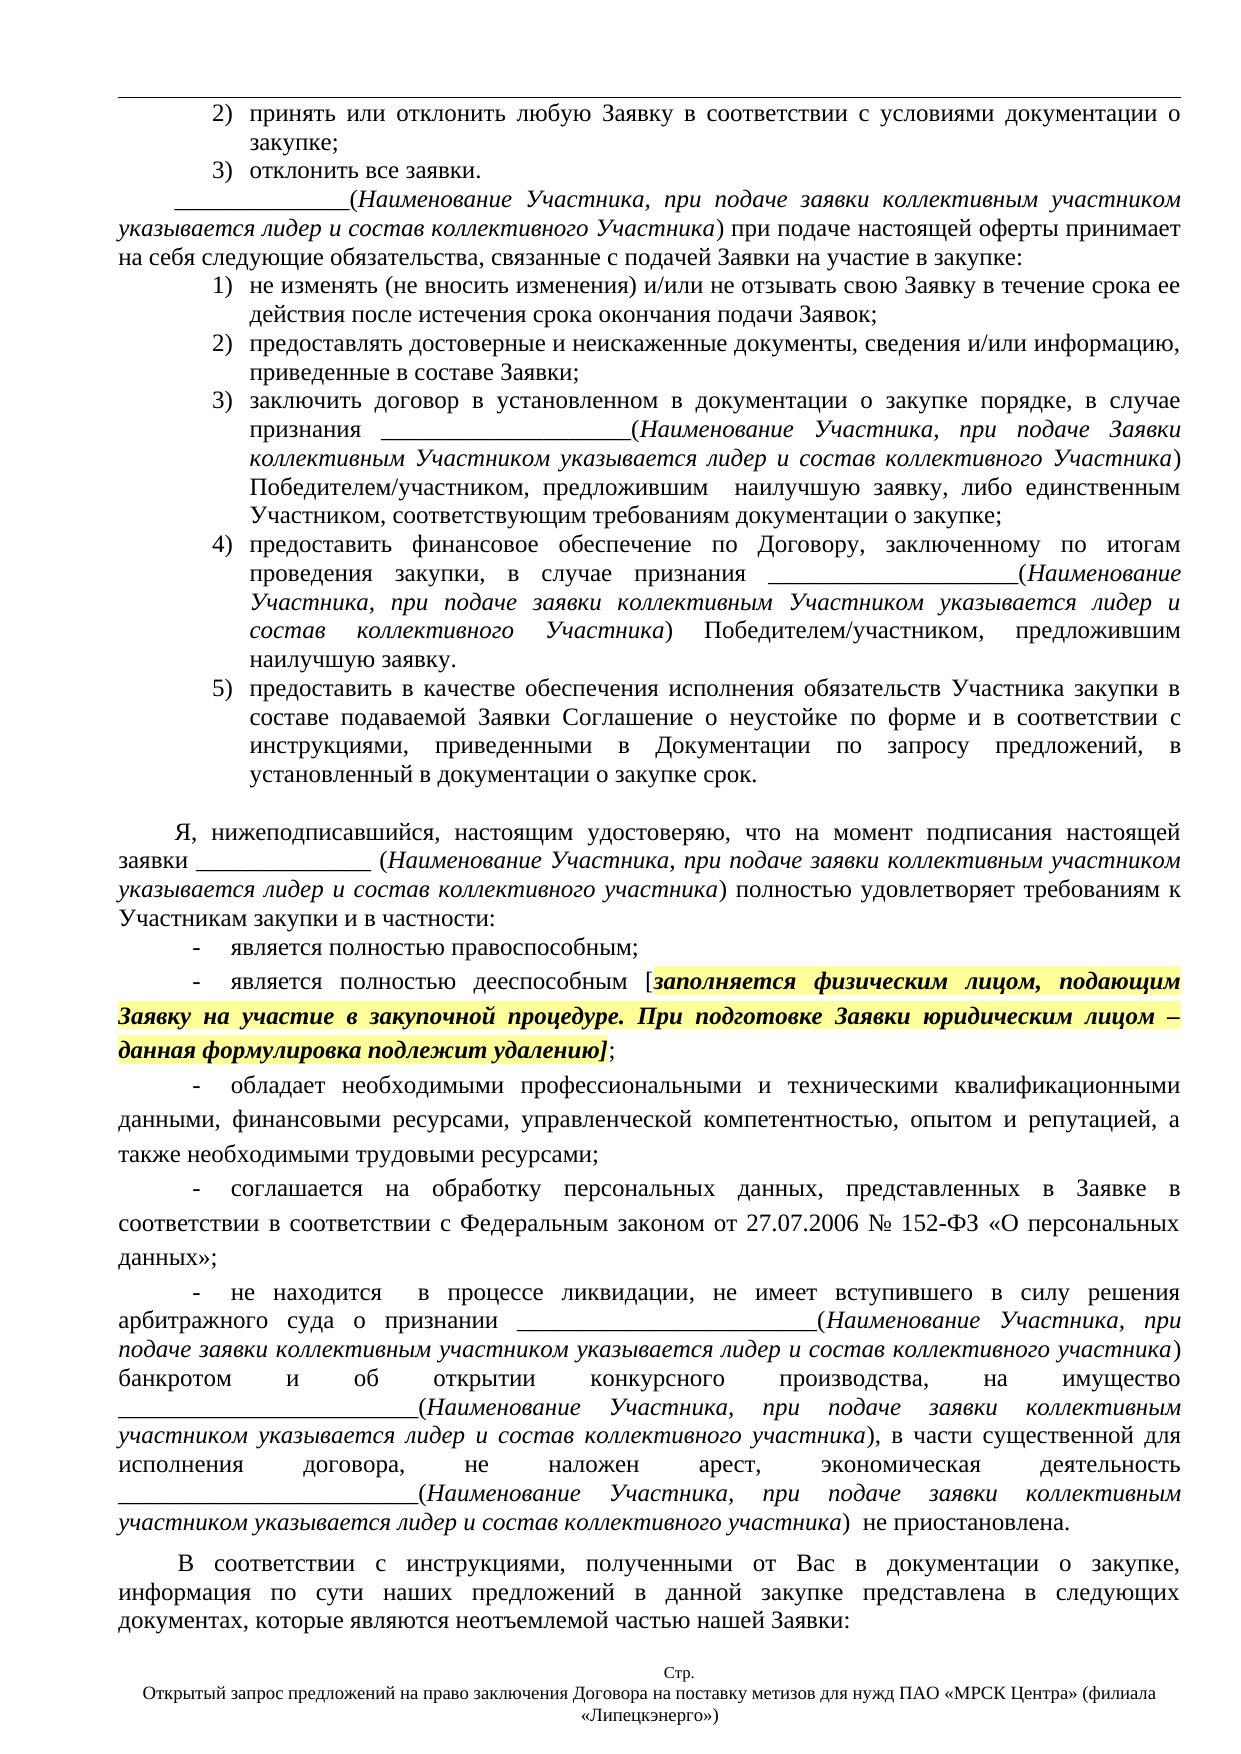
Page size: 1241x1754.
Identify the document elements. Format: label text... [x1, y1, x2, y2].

list предоставить в качестве обеспечения исполнения обязательств Участника закупки в составе подаваемой Заявки Соглашение о неустойке по форме и в соответствии с инструкциями, приведенными в Документации по запросу предложений, в установленный в документации о закупке срок. [212, 673, 1181, 788]
list принять или отклонить любую Заявку в соответствии с условиями документации о закупке; [212, 98, 1181, 156]
list предоставлять достоверные и неискаженные документы, сведения и/или информацию, приведенные в составе Заявки; [212, 328, 1181, 386]
text В соответствии с инструкциями, полученными от Вас в документации о закупке, информация по сути наших предложений в данной закупке представлена в следующих документах, которые являются неотъемлемой частью нашей Заявки: [118, 1548, 1181, 1634]
list не находится в процессе ликвидации, не имеет вступившего в силу решения арбитражного суда о признании ________________________(Наименование Участника, при подаче заявки коллективным участником указывается лидер и состав коллективного участника) банкротом и об открытии конкурсного производства, на имущество ________________________(Наименование Участника, при подаче заявки коллективным участником указывается лидер и состав коллективного участника), в части существенной для исполнения договора, не наложен арест, экономическая деятельность ________________________(Наименование Участника, при подаче заявки коллективным участником указывается лидер и состав коллективного участника) не приостановлена. [118, 1277, 1181, 1535]
list обладает необходимыми профессиональными и техническими квалификационными данными, финансовыми ресурсами, управленческой компетентностью, опытом и репутацией, а также необходимыми трудовыми ресурсами; [118, 1070, 1181, 1167]
list является полностью дееспособным [заполняется физическим лицом, подающим Заявку на участие в закупочной процедуре. При подготовке Заявки юридическим лицом – данная формулировка подлежит удалению]; [118, 966, 1181, 1001]
list отклонить все заявки. [212, 156, 1181, 184]
list является полностью дееспособным [заполняется физическим лицом, подающим Заявку на участие в закупочной процедуре. При подготовке Заявки юридическим лицом – данная формулировка подлежит удалению]; [118, 1029, 1181, 1064]
list является полностью правоспособным; [118, 932, 1181, 961]
text ______________(Наименование Участника, при подаче заявки коллективным участником указывается лидер и состав коллективного Участника) при подаче настоящей оферты принимает на себя следующие обязательства, связанные с подачей Заявки на участие в закупке: [118, 184, 1181, 271]
list заключить договор в установленном в документации о закупке порядке, в случае признания ____________________(Наименование Участника, при подаче Заявки коллективным Участником указывается лидер и состав коллективного Участника) Победителем/участником, предложившим наилучшую заявку, либо единственным Участником, соответствующим требованиям документации о закупке; [212, 386, 1181, 529]
list не изменять (не вносить изменения) и/или не отзывать свою Заявку в течение срока ее действия после истечения срока окончания подачи Заявок; [212, 271, 1181, 328]
list соглашается на обработку персональных данных, представленных в Заявке в соответствии в соответствии с Федеральным законом от 27.07.2006 № 152-ФЗ «О персональных данных»; [118, 1173, 1181, 1271]
text Я, нижеподписавшийся, настоящим удостоверяю, что на момент подписания настоящей заявки ______________ (Наименование Участника, при подаче заявки коллективным участником указывается лидер и состав коллективного участника) полностью удовлетворяет требованиям к Участникам закупки и в частности: [118, 817, 1181, 932]
list предоставить финансовое обеспечение по Договору, заключенному по итогам проведения закупки, в случае признания ____________________(Наименование Участника, при подаче заявки коллективным Участником указывается лидер и состав коллективного Участника) Победителем/участником, предложившим наилучшую заявку. [212, 529, 1181, 673]
